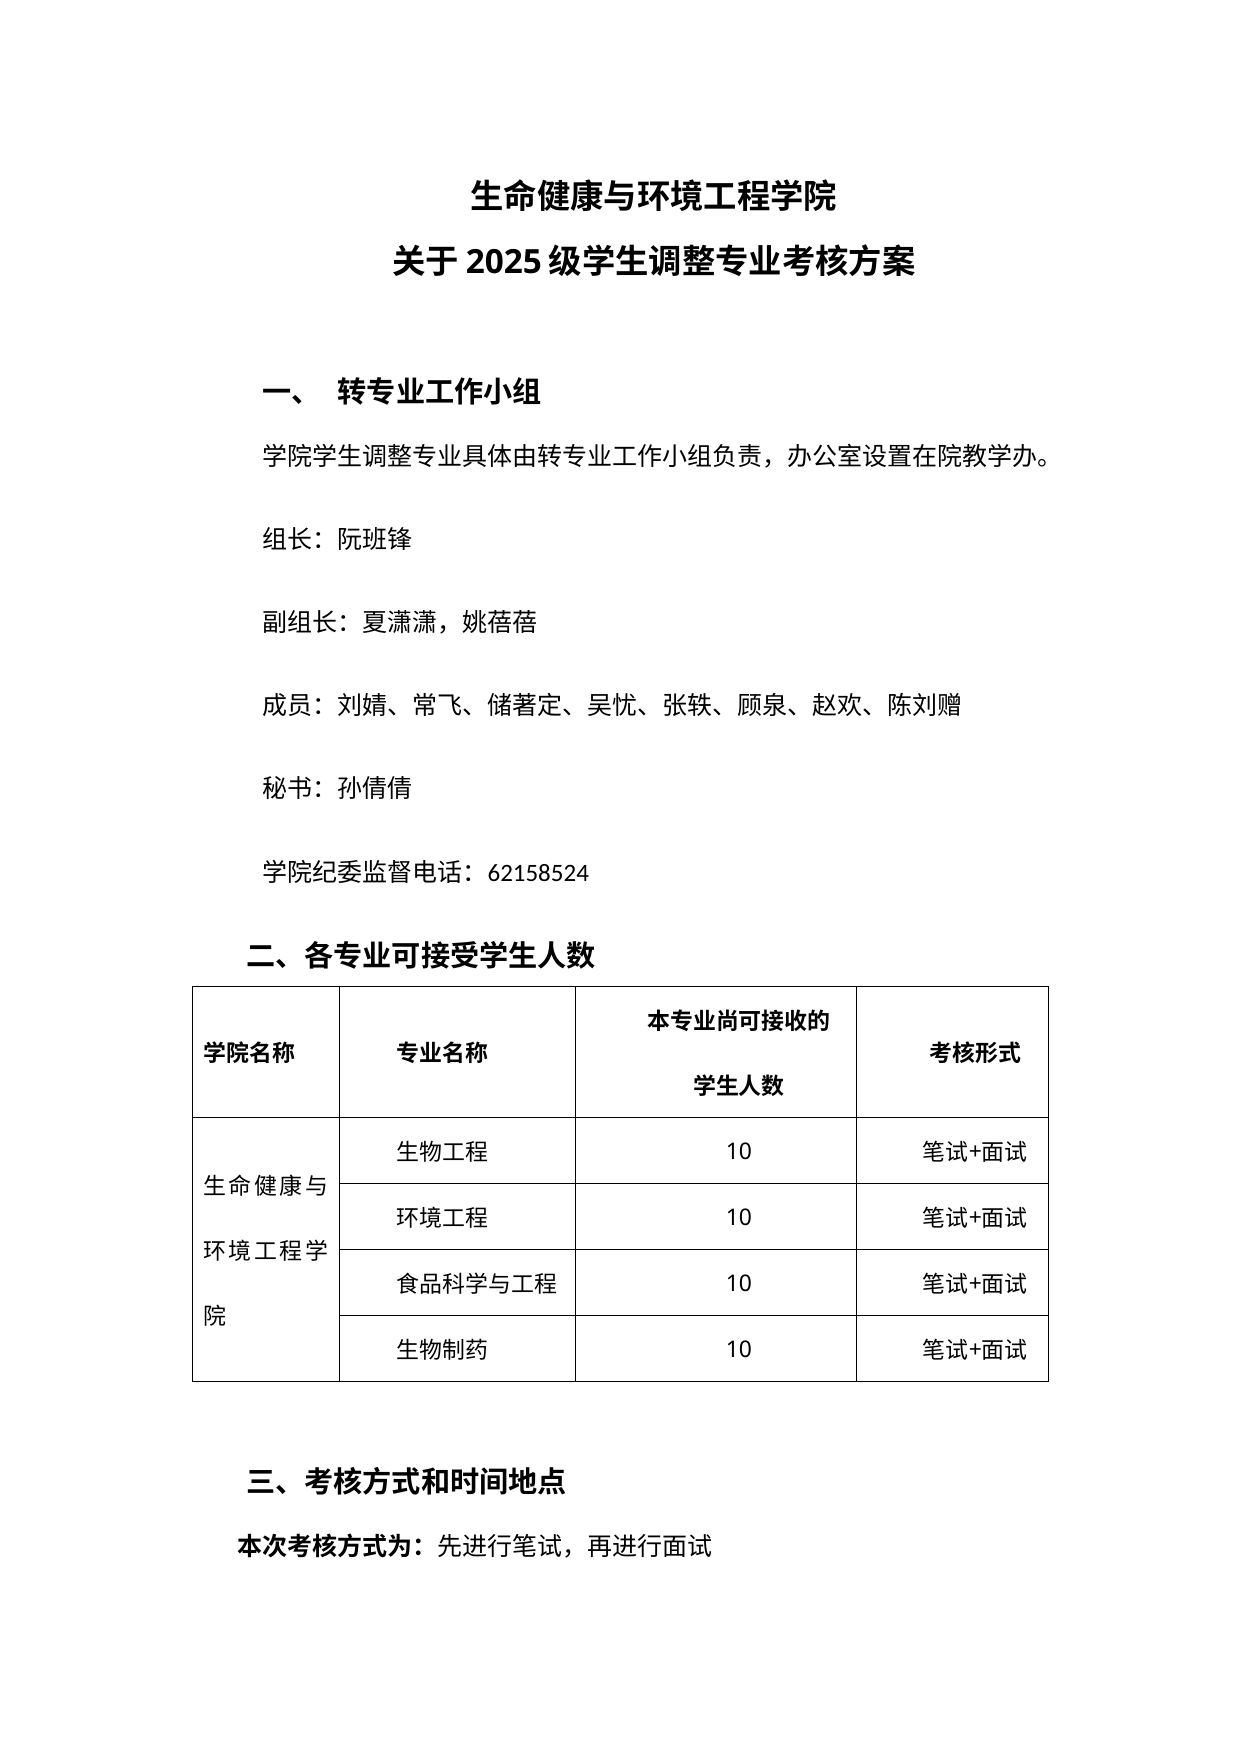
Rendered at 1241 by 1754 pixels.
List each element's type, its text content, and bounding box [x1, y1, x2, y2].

table_cell 10 [576, 1250, 856, 1315]
table_header 专业名称 [340, 987, 575, 1117]
table_cell 10 [576, 1118, 856, 1183]
text 本次考核方式为：先进行笔试，再进行面试 [187, 1512, 1053, 1577]
table_cell 笔试+面试 [857, 1316, 1048, 1381]
table_cell 环境工程 [340, 1184, 575, 1249]
table_cell 生物工程 [340, 1118, 575, 1183]
list 学院学生调整专业具体由转专业工作小组负责，办公室设置在院教学办。 [262, 422, 1053, 487]
list 组长：阮班锋 [262, 505, 1053, 570]
table_cell 笔试+面试 [857, 1118, 1048, 1183]
table_cell 生物制药 [340, 1316, 575, 1381]
table_cell 生命健康与环境工程学院 [193, 1118, 339, 1381]
table_cell 笔试+面试 [857, 1250, 1048, 1315]
table_header 本专业尚可接收的 学生人数 [576, 987, 856, 1117]
text 生命健康与环境工程学院 [187, 162, 1053, 227]
text 二、各专业可接受学生人数 [187, 921, 1053, 986]
list 副组长：夏潇潇，姚蓓蓓 [262, 588, 1053, 653]
list 秘书：孙倩倩 [262, 754, 1053, 819]
table_cell 笔试+面试 [857, 1184, 1048, 1249]
text 关于2025级学生调整专业考核方案 [187, 227, 1053, 292]
table_header 学院名称 [193, 987, 339, 1117]
list 转专业工作小组 [262, 357, 1053, 422]
table_header 考核形式 [857, 987, 1048, 1117]
table_cell 食品科学与工程 [340, 1250, 575, 1315]
table_cell 10 [576, 1184, 856, 1249]
list 成员：刘婧、常飞、储著定、吴忧、张轶、顾泉、赵欢、陈刘赠 [262, 671, 1053, 736]
text 三、考核方式和时间地点 [187, 1447, 1053, 1512]
list 学院纪委监督电话：62158524 [262, 838, 1053, 903]
table_cell 10 [576, 1316, 856, 1381]
